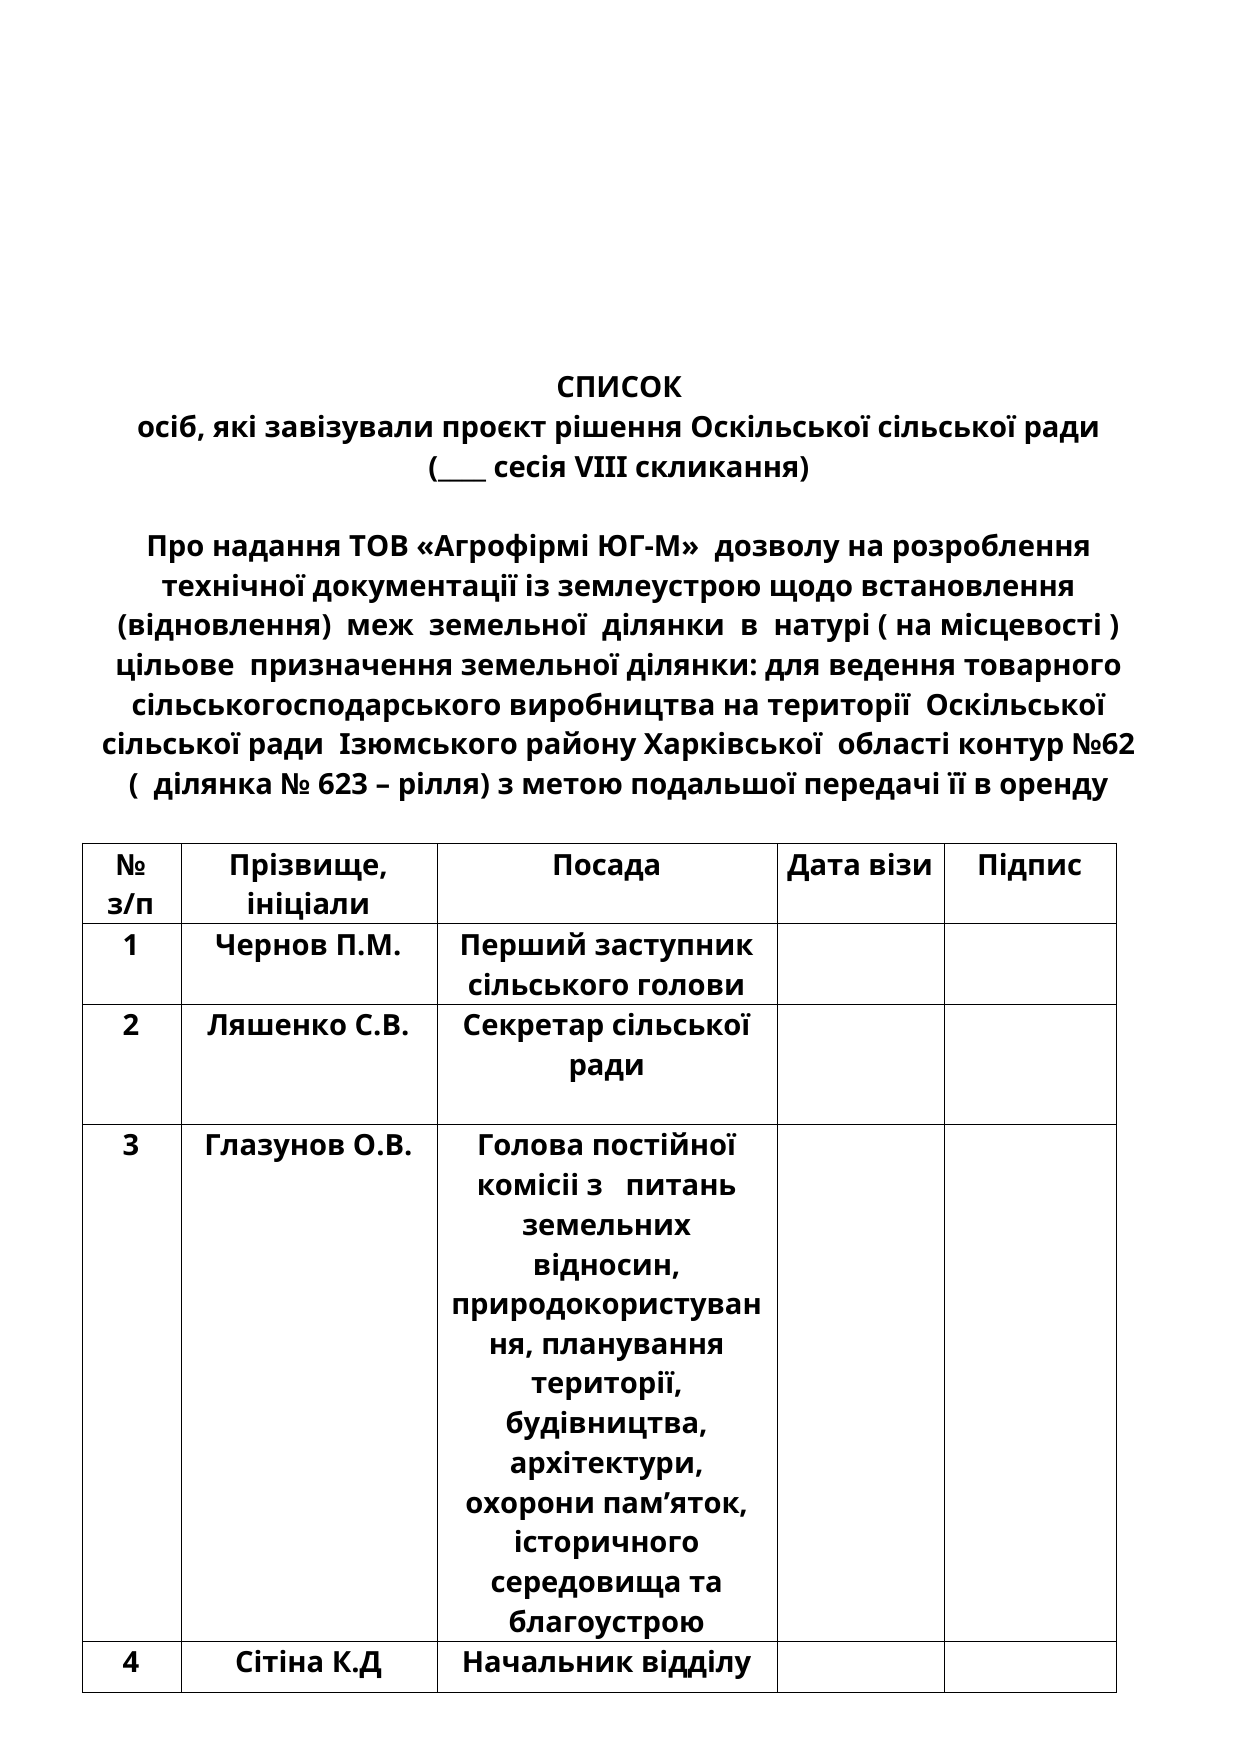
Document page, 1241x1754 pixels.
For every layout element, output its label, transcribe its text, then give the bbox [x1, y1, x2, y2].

table_cell Секретар сільської ради [438, 1005, 777, 1124]
table_header Посада [438, 844, 777, 923]
table_cell [778, 1642, 944, 1692]
table_header Підпис [945, 844, 1116, 923]
table_cell Голова постійної комісіі з питань земельних відносин, природокористування, планування території, будівництва, архітектури, охорони пам’яток, історичного середовища та благоустрою [438, 1125, 777, 1641]
table_cell [945, 1005, 1116, 1124]
table_header Дата візи [778, 844, 944, 923]
table_cell [945, 1125, 1116, 1641]
table_cell Ляшенко С.В. [182, 1005, 437, 1124]
table_cell [778, 924, 944, 1003]
table_cell 4 [83, 1642, 181, 1692]
table_cell [945, 924, 1116, 1003]
table_cell Чернов П.М. [182, 924, 437, 1003]
table_cell [778, 1125, 944, 1641]
text Про надання ТОВ «Агрофірмі ЮГ-М» дозволу на розроблення технічної документації із землеустрою щодо встановлення (відновлення) меж земельної ділянки в натурі ( на місцевості ) цільове призначення земельної ділянки: для ведення товарного сільськогосподарського виробництва на території Оскільської сільської ради Ізюмського району Харківської області контур №62 ( ділянка № 623 – рілля) з метою подальшої передачі її в оренду [100, 525, 1137, 803]
table_header № з/п [83, 844, 181, 923]
table_cell Перший заступник сільського голови [438, 924, 777, 1003]
table_cell 2 [83, 1005, 181, 1124]
table_cell Сітіна К.Д [182, 1642, 437, 1692]
table_cell 1 [83, 924, 181, 1003]
table_cell [945, 1642, 1116, 1692]
text осіб, які завізували проєкт рішення Оскільської сільської ради [100, 406, 1137, 446]
table_cell 3 [83, 1125, 181, 1641]
table_cell Глазунов О.В. [182, 1125, 437, 1641]
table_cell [438, 1642, 777, 1692]
text (____ сесія VIІІ скликання) [100, 446, 1137, 486]
table_cell [778, 1005, 944, 1124]
table_header Прізвище, ініціали [182, 844, 437, 923]
text СПИСОК [100, 366, 1137, 406]
